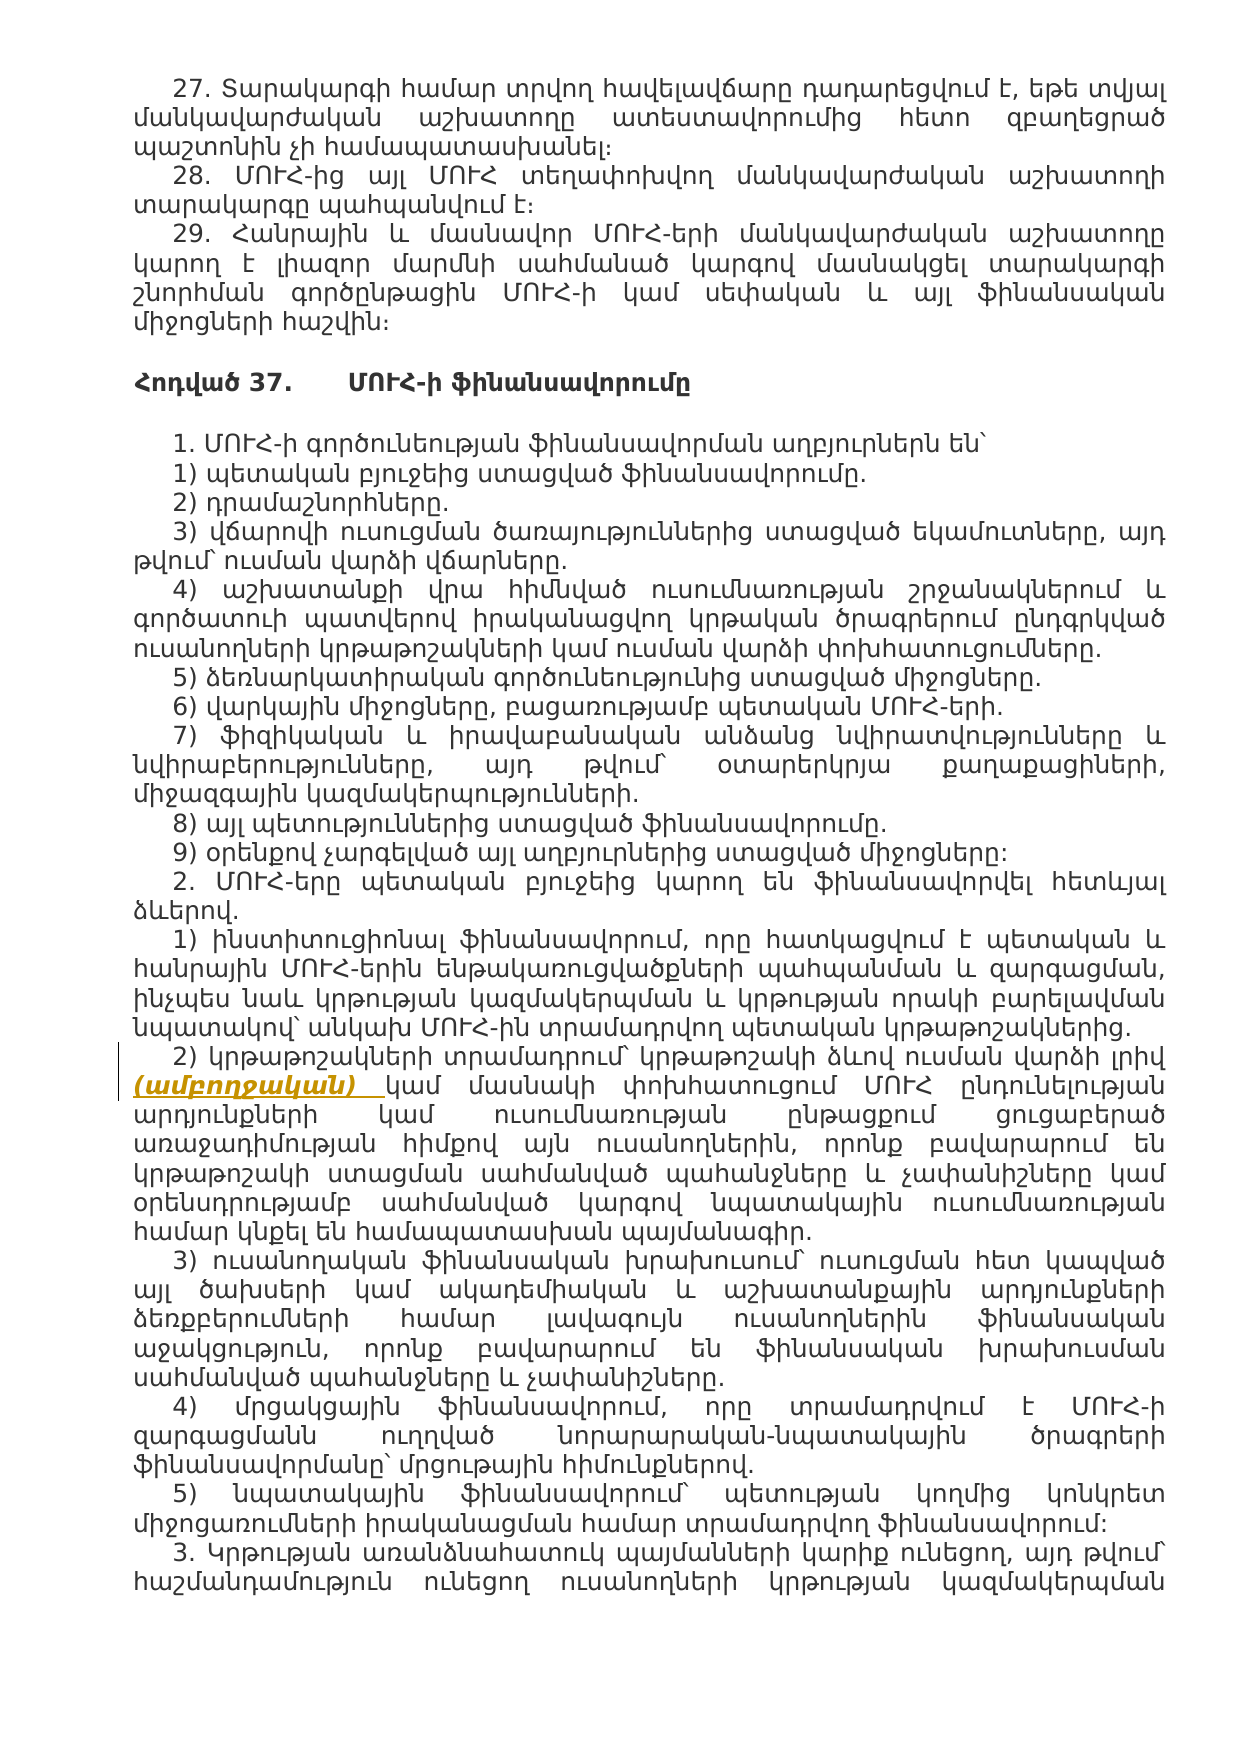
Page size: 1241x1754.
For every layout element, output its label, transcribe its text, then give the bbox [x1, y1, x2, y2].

table_header ՄՈՒՀ-ի ֆինանսավորումը [346, 367, 1167, 399]
text 3) ուսանողական ֆինանսական խրախուսում՝ ուսուցման հետ կապված այլ ծախսերի կամ ակադեմիական և աշխատանքային արդյունքների ձեռքբերումների համար լավագույն ուսանողներին ֆինանսական աջակցություն, որոնք բավարարում են ֆինանսական խրախուսման սահմանված պահանջները և չափանիշները. [133, 1246, 1167, 1392]
text 1) պետական բյուջեից ստացված ֆինանսավորումը. [133, 459, 1167, 488]
text 9) օրենքով չարգելված այլ աղբյուրներից ստացված միջոցները: [133, 838, 1167, 867]
text 5) նպատակային ֆինանսավորում՝ պետության կողմից կոնկրետ միջոցառումների իրականացման համար տրամադրվող ֆինանսավորում: [133, 1480, 1167, 1538]
text 4) մրցակցային ֆինանսավորում, որը տրամադրվում է ՄՈՒՀ-ի զարգացմանն ուղղված նորարարական-նպատակային ծրագրերի ֆինանսավորմանը՝ մրցութային հիմունքներով. [133, 1392, 1167, 1480]
text 27. Տարակարգի համար տրվող հավելավճարը դադարեցվում է, եթե տվյալ մանկավարժական աշխատողը ատեստավորումից հետո զբաղեցրած պաշտոնին չի համապատասխանել։ [133, 74, 1167, 161]
text 29. Հանրային և մասնավոր ՄՈՒՀ-երի մանկավարժական աշխատողը կարող է լիազոր մարմնի սահմանած կարգով մասնակցել տարակարգի շնորհման գործընթացին ՄՈՒՀ-ի կամ սեփական և այլ ֆինանսական միջոցների հաշվին։ [133, 220, 1167, 336]
text 8) այլ պետություններից ստացված ֆինանսավորումը. [133, 809, 1167, 838]
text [133, 1538, 1167, 1596]
text 1. ՄՈՒՀ-ի գործունեության ֆինանսավորման աղբյուրներն են՝ [133, 430, 1167, 459]
text 7) ֆիզիկական և իրավաբանական անձանց նվիրատվությունները և նվիրաբերությունները, այդ թվում՝ օտարերկրյա քաղաքացիների, միջազգային կազմակերպությունների. [133, 721, 1167, 809]
text 4) աշխատանքի վրա հիմնված ուսումնառության շրջանակներում և գործատուի պատվերով իրականացվող կրթական ծրագրերում ընդգրկված ուսանողների կրթաթոշակների կամ ուսման վարձի փոխհատուցումները. [133, 576, 1167, 663]
text 6) վարկային միջոցները, բացառությամբ պետական ՄՈՒՀ-երի. [133, 692, 1167, 721]
text 1) ինստիտուցիոնալ ֆինանսավորում, որը հատկացվում է պետական և հանրային ՄՈՒՀ-երին ենթակառուցվածքների պահպանման և զարգացման, ինչպես նաև կրթության կազմակերպման և կրթության որակի բարելավման նպատակով՝ անկախ ՄՈՒՀ-ին տրամադրվող պետական կրթաթոշակներից. [133, 926, 1167, 1042]
table_header Հոդված 37. [133, 367, 346, 399]
text 2. ՄՈՒՀ-երը պետական բյուջեից կարող են ֆինանսավորվել հետևյալ ձևերով. [133, 867, 1167, 926]
text 2) կրթաթոշակների տրամադրում՝ կրթաթոշակի ձևով ուսման վարձի լրիվ կամ մասնակի փոխհատուցում ՄՈՒՀ ընդունելության արդյունքների կամ ուսումնառության ընթացքում ցուցաբերած առաջադիմության հիմքով այն ուսանողներին, որոնք բավարարում են կրթաթոշակի ստացման սահմանված պահանջները և չափանիշները կամ օրենսդրությամբ սահմանված կարգով նպատակային ուսումնառության համար կնքել են համապատասխան պայմանագիր. [133, 1042, 1167, 1246]
text 28. ՄՈՒՀ-ից այլ ՄՈՒՀ տեղափոխվող մանկավարժական աշխատողի տարակարգը պահպանվում է։ [133, 161, 1167, 220]
text 2) դրամաշնորհները. [133, 488, 1167, 517]
text 5) ձեռնարկատիրական գործունեությունից ստացված միջոցները. [133, 663, 1167, 692]
text 3) վճարովի ուսուցման ծառայություններից ստացված եկամուտները, այդ թվում՝ ուսման վարձի վճարները. [133, 517, 1167, 576]
